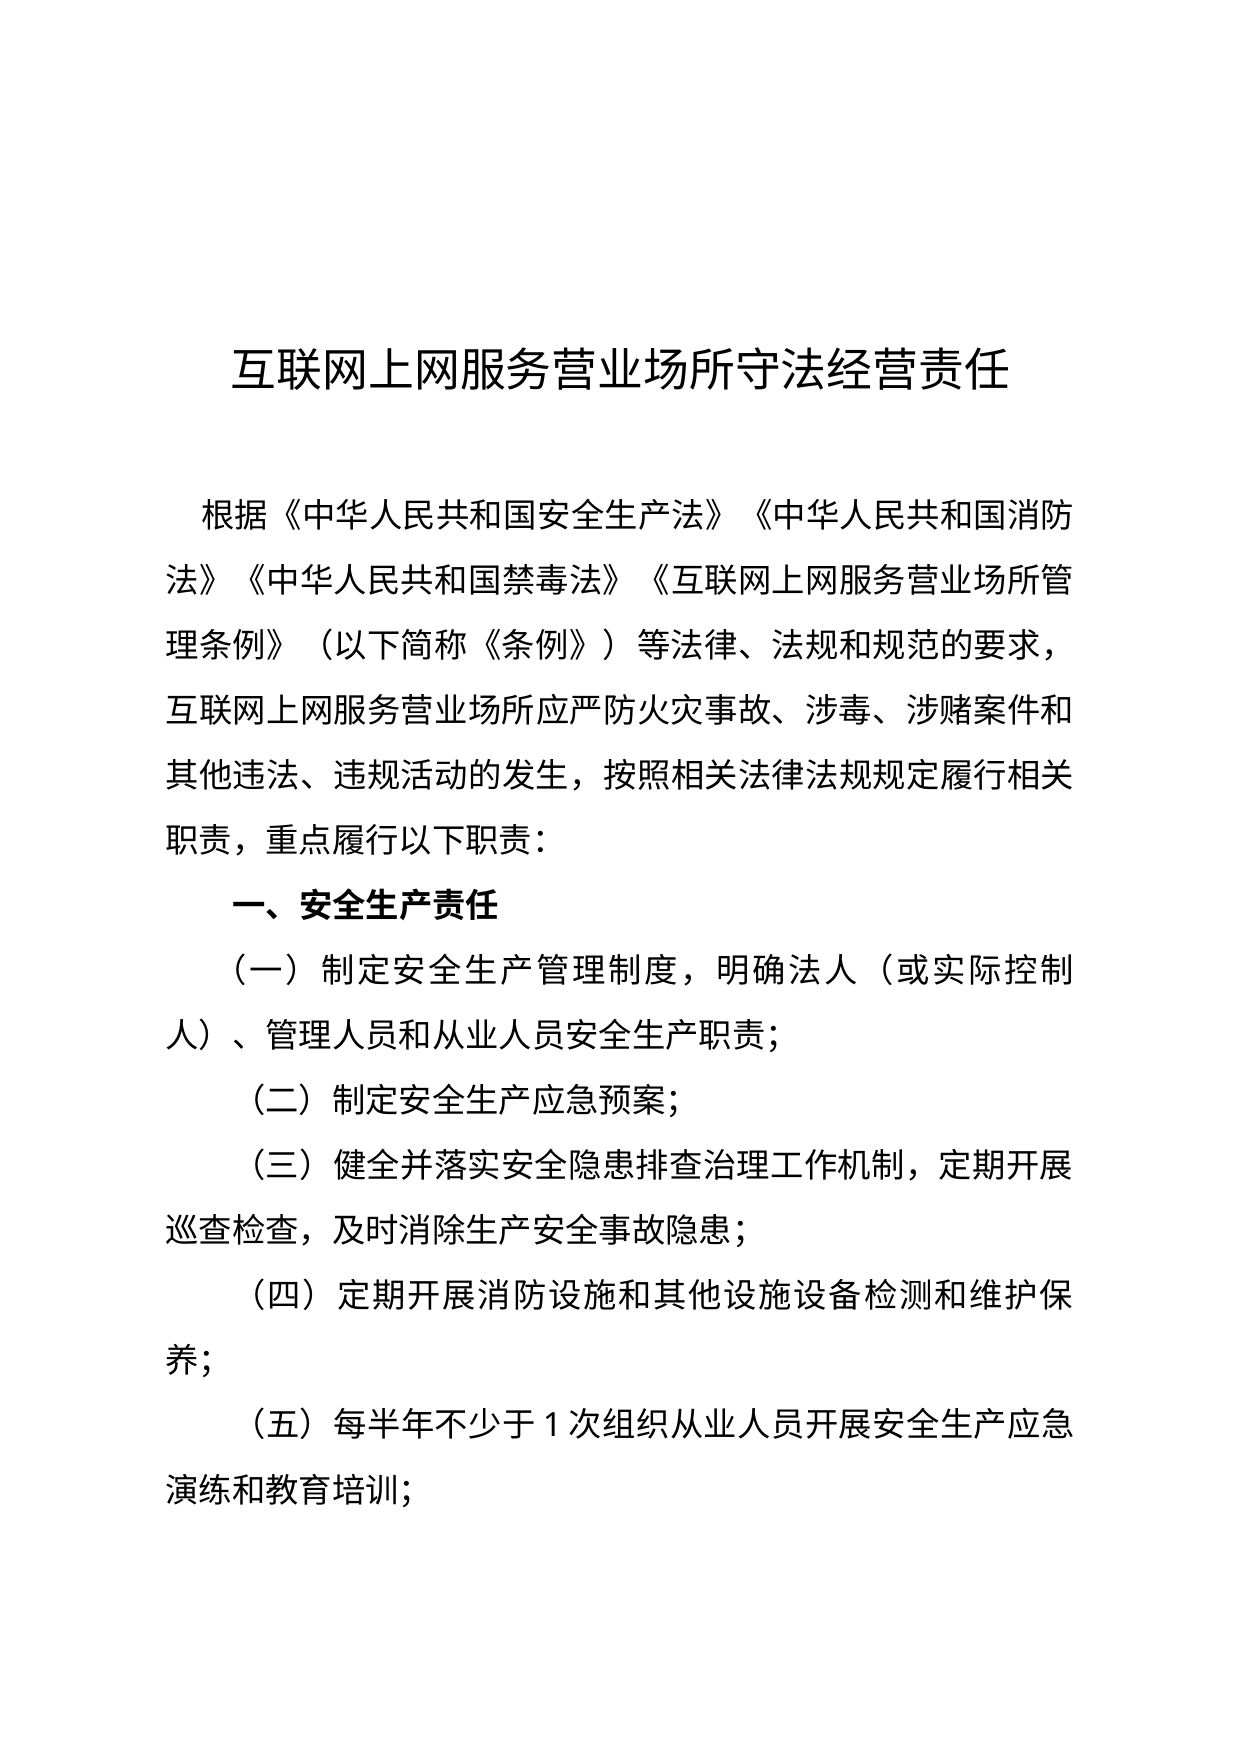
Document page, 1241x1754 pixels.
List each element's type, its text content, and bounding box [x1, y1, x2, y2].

list （三）健全并落实安全隐患排查治理工作机制，定期开展巡查检查，及时消除生产安全事故隐患； [165, 1130, 1075, 1260]
list 安全生产责任 [165, 870, 1075, 935]
list （五）每半年不少于1次组织从业人员开展安全生产应急演练和教育培训； [165, 1390, 1075, 1520]
list （二）制定安全生产应急预案； [165, 1065, 1075, 1130]
text 互联网上网服务营业场所守法经营责任 [165, 317, 1075, 415]
list （四）定期开展消防设施和其他设施设备检测和维护保养； [165, 1260, 1075, 1390]
text 根据《中华人民共和国安全生产法》《中华人民共和国消防法》《中华人民共和国禁毒法》《互联网上网服务营业场所管理条例》（以下简称《条例》）等法律、法规和规范的要求，互联网上网服务营业场所应严防火灾事故、涉毒、涉赌案件和其他违法、违规活动的发生，按照相关法律法规规定履行相关职责，重点履行以下职责： [165, 480, 1075, 870]
list （一）制定安全生产管理制度，明确法人（或实际控制人）、管理人员和从业人员安全生产职责； [165, 935, 1075, 1065]
